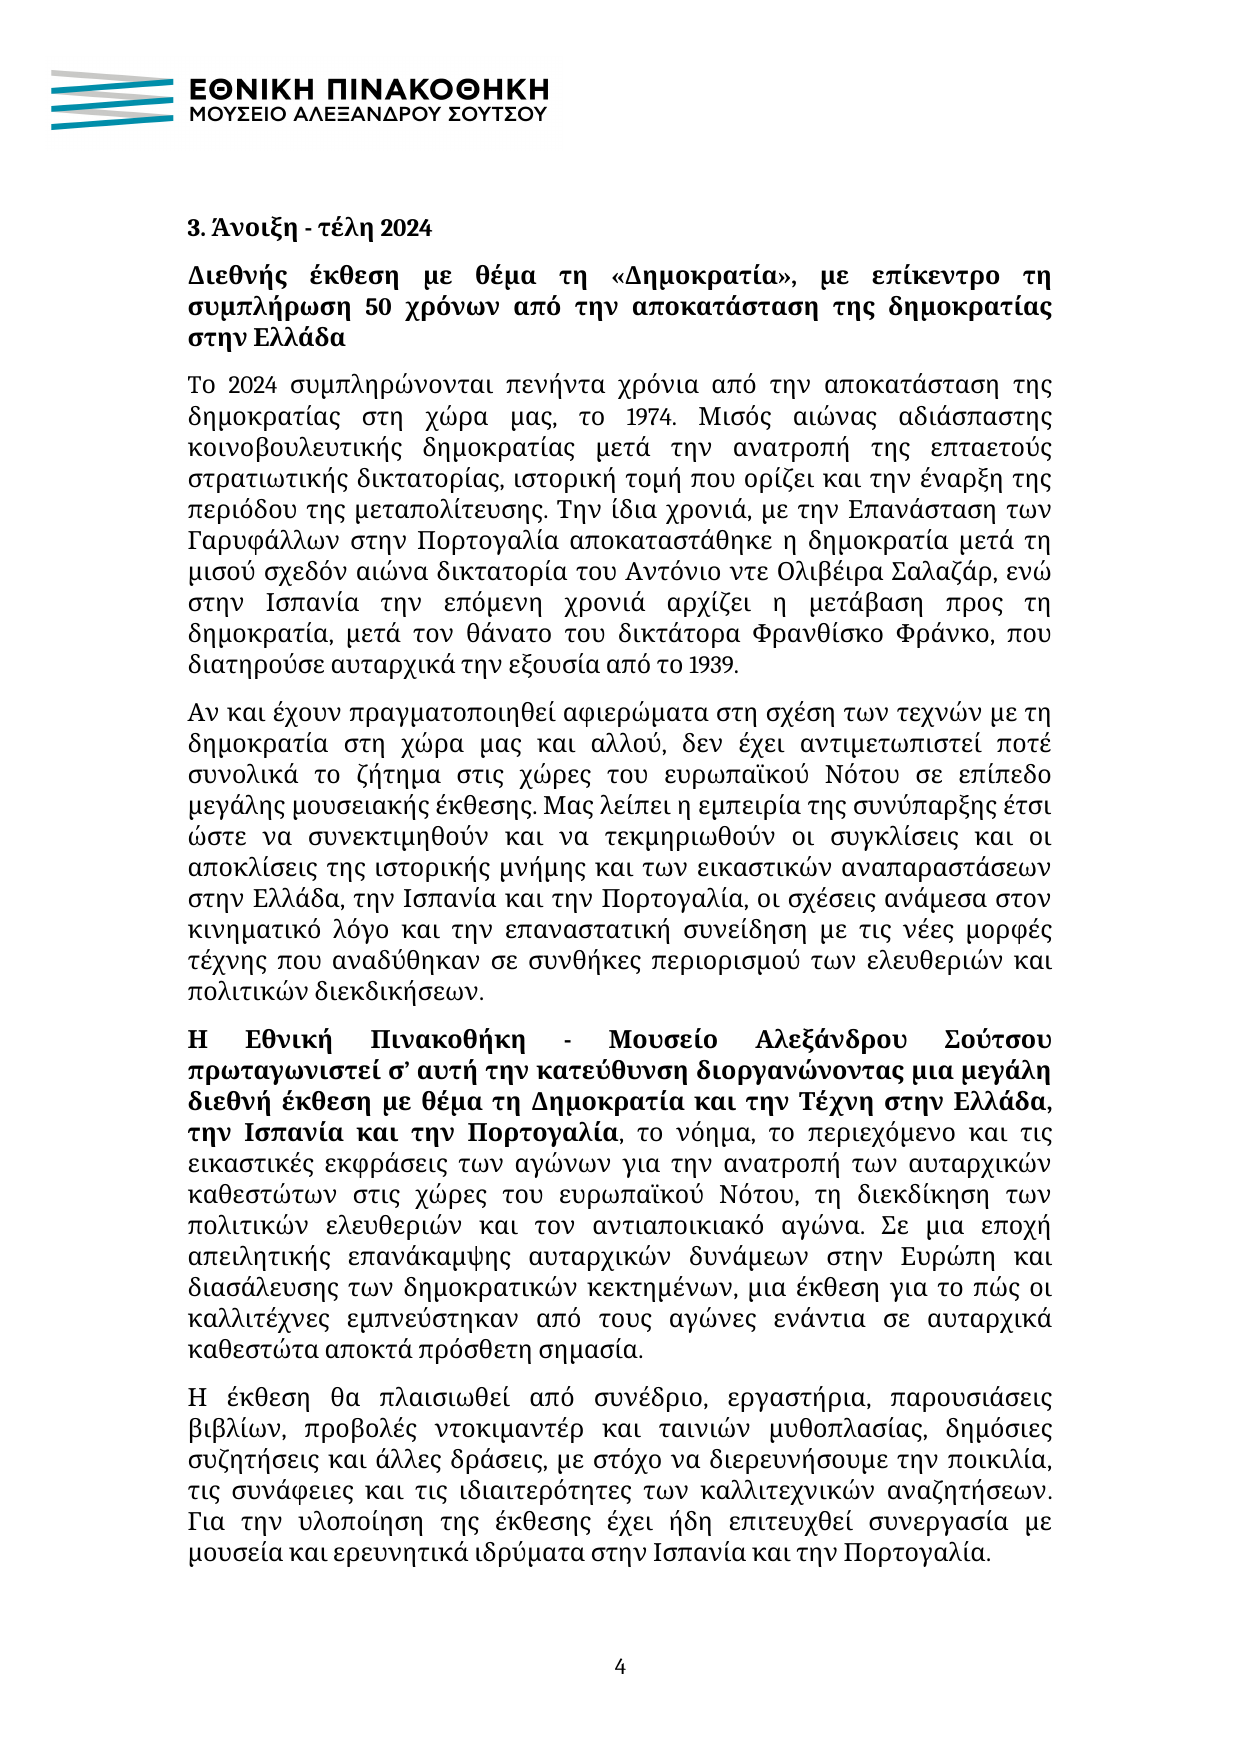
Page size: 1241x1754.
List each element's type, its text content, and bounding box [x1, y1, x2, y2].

text Η έκθεση θα πλαισιωθεί από συνέδριο, εργαστήρια, παρουσιάσεις βιβλίων, προβολές ντοκιμαντέρ και ταινιών μυθοπλασίας, δημόσιες συζητήσεις και άλλες δράσεις, με στόχο να διερευνήσουμε την ποικιλία, τις συνάφειες και τις ιδιαιτερότητες των καλλιτεχνικών αναζητήσεων. Για την υλοποίηση της έκθεσης έχει ήδη επιτευχθεί συνεργασία με μουσεία και ερευνητικά ιδρύματα στην Ισπανία και την Πορτογαλία. [187, 1384, 1053, 1568]
text 3. Άνοιξη - τέλη 2024 [187, 214, 1053, 243]
text Tο 2024 συμπληρώνονται πενήντα χρόνια από την αποκατάσταση της δημοκρατίας στη χώρα μας, το 1974. Μισός αιώνας αδιάσπαστης κοινοβουλευτικής δημοκρατίας μετά την ανατροπή της επταετούς στρατιωτικής δικτατορίας, ιστορική τομή που ορίζει και την έναρξη της περιόδου της μεταπολίτευσης. Την ίδια χρονιά, με την Επανάσταση των Γαρυφάλλων στην Πορτογαλία αποκαταστάθηκε η δημοκρατία μετά τη μισού σχεδόν αιώνα δικτατορία του Αντόνιο ντε Ολιβέιρα Σαλαζάρ, ενώ στην Ισπανία την επόμενη χρονιά αρχίζει η μετάβαση προς τη δημοκρατία, μετά τον θάνατο του δικτάτορα Φρανθίσκο Φράνκο, που διατηρούσε αυταρχικά την εξουσία από το 1939. [187, 371, 1053, 679]
text Αν και έχουν πραγματοποιηθεί αφιερώματα στη σχέση των τεχνών με τη δημοκρατία στη χώρα μας και αλλού, δεν έχει αντιμετωπιστεί ποτέ συνολικά το ζήτημα στις χώρες του ευρωπαϊκού Νότου σε επίπεδο μεγάλης μουσειακής έκθεσης. Μας λείπει η εμπειρία της συνύπαρξης έτσι ώστε να συνεκτιμηθούν και να τεκμηριωθούν οι συγκλίσεις και οι αποκλίσεις της ιστορικής μνήμης και των εικαστικών αναπαραστάσεων στην Ελλάδα, την Ισπανία και την Πορτογαλία, οι σχέσεις ανάμεσα στον κινηματικό λόγο και την επαναστατική συνείδηση με τις νέες μορφές τέχνης που αναδύθηκαν σε συνθήκες περιορισμού των ελευθεριών και πολιτικών διεκδικήσεων. [187, 698, 1053, 1007]
text Διεθνής έκθεση με θέμα τη «Δημοκρατία», με επίκεντρο τη συμπλήρωση 50 χρόνων από την αποκατάσταση της δημοκρατίας στην Ελλάδα [187, 262, 1053, 352]
picture [45, 56, 563, 151]
text Η Εθνική Πινακοθήκη - Μουσείο Αλεξάνδρου Σούτσου πρωταγωνιστεί σ’ αυτή την κατεύθυνση διοργανώνοντας μια μεγάλη διεθνή έκθεση με θέμα τη Δημοκρατία και την Τέχνη στην Ελλάδα, την Ισπανία και την Πορτογαλία, το νόημα, το περιεχόμενο και τις εικαστικές εκφράσεις των αγώνων για την ανατροπή των αυταρχικών καθεστώτων στις χώρες του ευρωπαϊκού Νότου, τη διεκδίκηση των πολιτικών ελευθεριών και τον αντιαποικιακό αγώνα. Σε μια εποχή απειλητικής επανάκαμψης αυταρχικών δυνάμεων στην Ευρώπη και διασάλευσης των δημοκρατικών κεκτημένων, μια έκθεση για το πώς οι καλλιτέχνες εμπνεύστηκαν από τους αγώνες ενάντια σε αυταρχικά καθεστώτα αποκτά πρόσθετη σημασία. [187, 1026, 1053, 1365]
